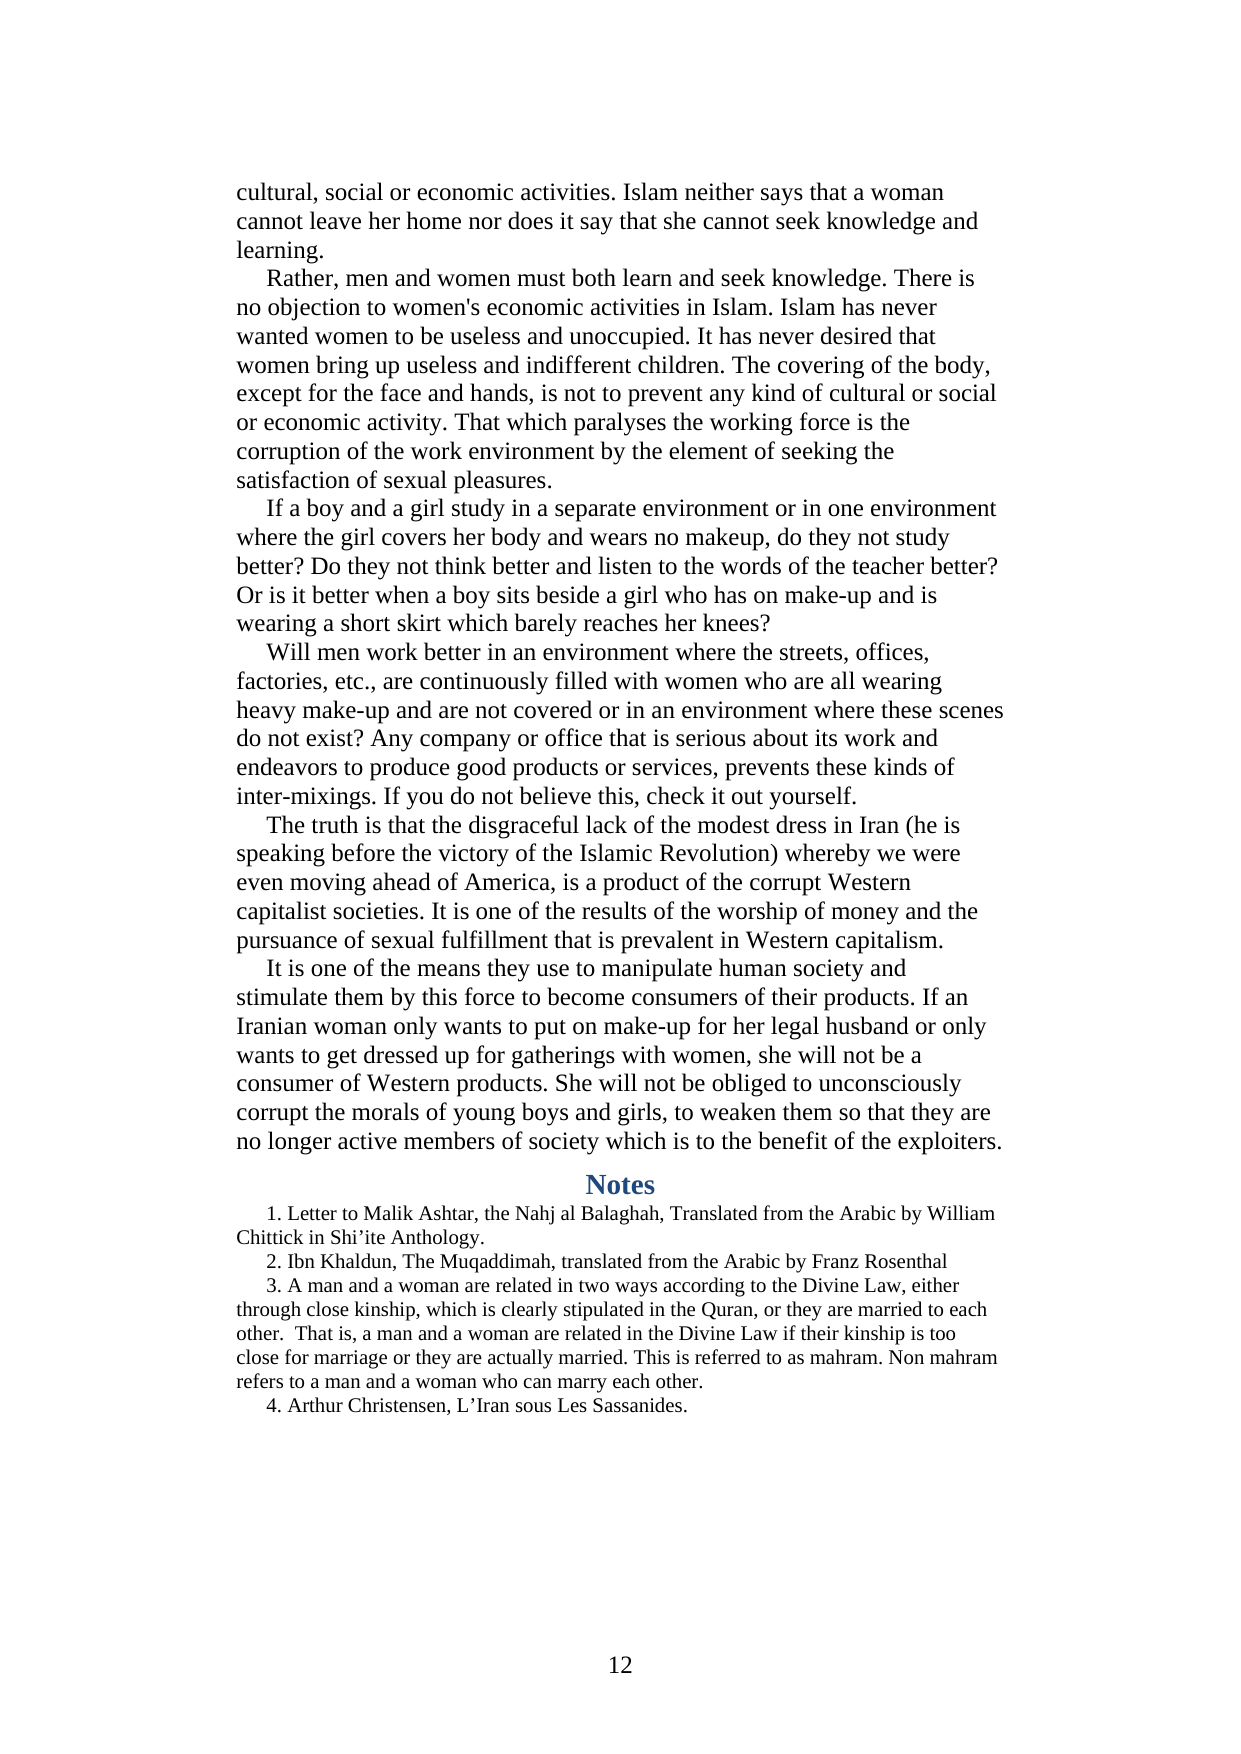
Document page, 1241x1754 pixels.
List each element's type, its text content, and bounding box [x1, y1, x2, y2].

text If a boy and a girl study in a separate environment or in one environment where the girl covers her body and wears no makeup, do they not study better? Do they not think better and listen to the words of the teacher better? Or is it better when a boy sits beside a girl who has on make-up and is wearing a short skirt which barely reaches her knees? [236, 493, 1004, 637]
text The truth is that the disgraceful lack of the modest dress in Iran (he is speaking before the victory of the Islamic Revolution) whereby we were even moving ahead of America, is a product of the corrupt Western capitalist societies. It is one of the results of the worship of money and the pursuance of sexual fulfillment that is prevalent in Western capitalism. [236, 810, 1004, 953]
text It is one of the means they use to manipulate human society and stimulate them by this force to become consumers of their products. If an Iranian woman only wants to put on make-up for her legal husband or only wants to get dressed up for gatherings with women, she will not be a consumer of Western products. She will not be obliged to unconsciously corrupt the morals of young boys and girls, to weaken them so that they are no longer active members of society which is to the benefit of the exploiters. [236, 953, 1004, 1155]
text Rather, men and women must both learn and seek knowledge. There is no objection to women's economic activities in Islam. Islam has never wanted women to be useless and unoccupied. It has never desired that women bring up useless and indifferent children. The covering of the body, except for the face and hands, is not to prevent any kind of cultural or social or economic activity. That which paralyses the working force is the corruption of the work environment by the element of seeking the satisfaction of sexual pleasures. [236, 263, 1004, 493]
text Will men work better in an environment where the streets, offices, factories, etc., are continuously filled with women who are all wearing heavy make-up and are not covered or in an environment where these scenes do not exist? Any company or office that is serious about its work and endeavors to produce good products or services, prevents these kinds of inter-mixings. If you do not believe this, check it out yourself. [236, 637, 1004, 810]
text 1. Letter to Malik Ashtar, the Nahj al Balaghah, Translated from the Arabic by William Chittick in Shi’ite Anthology. [236, 1201, 1004, 1249]
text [236, 177, 1004, 263]
subtitle Notes [236, 1167, 1004, 1201]
text 3. A man and a woman are related in two ways according to the Divine Law, either through close kinship, which is clearly stipulated in the Quran, or they are married to each other. That is, a man and a woman are related in the Divine Law if their kinship is too close for marriage or they are actually married. This is referred to as mahram. Non mahram refers to a man and a woman who can marry each other. [236, 1273, 1004, 1393]
text 4. Arthur Christensen, L’Iran sous Les Sassanides. [236, 1393, 1004, 1417]
text 2. Ibn Khaldun, The Muqaddimah, translated from the Arabic by Franz Rosenthal [236, 1249, 1004, 1273]
